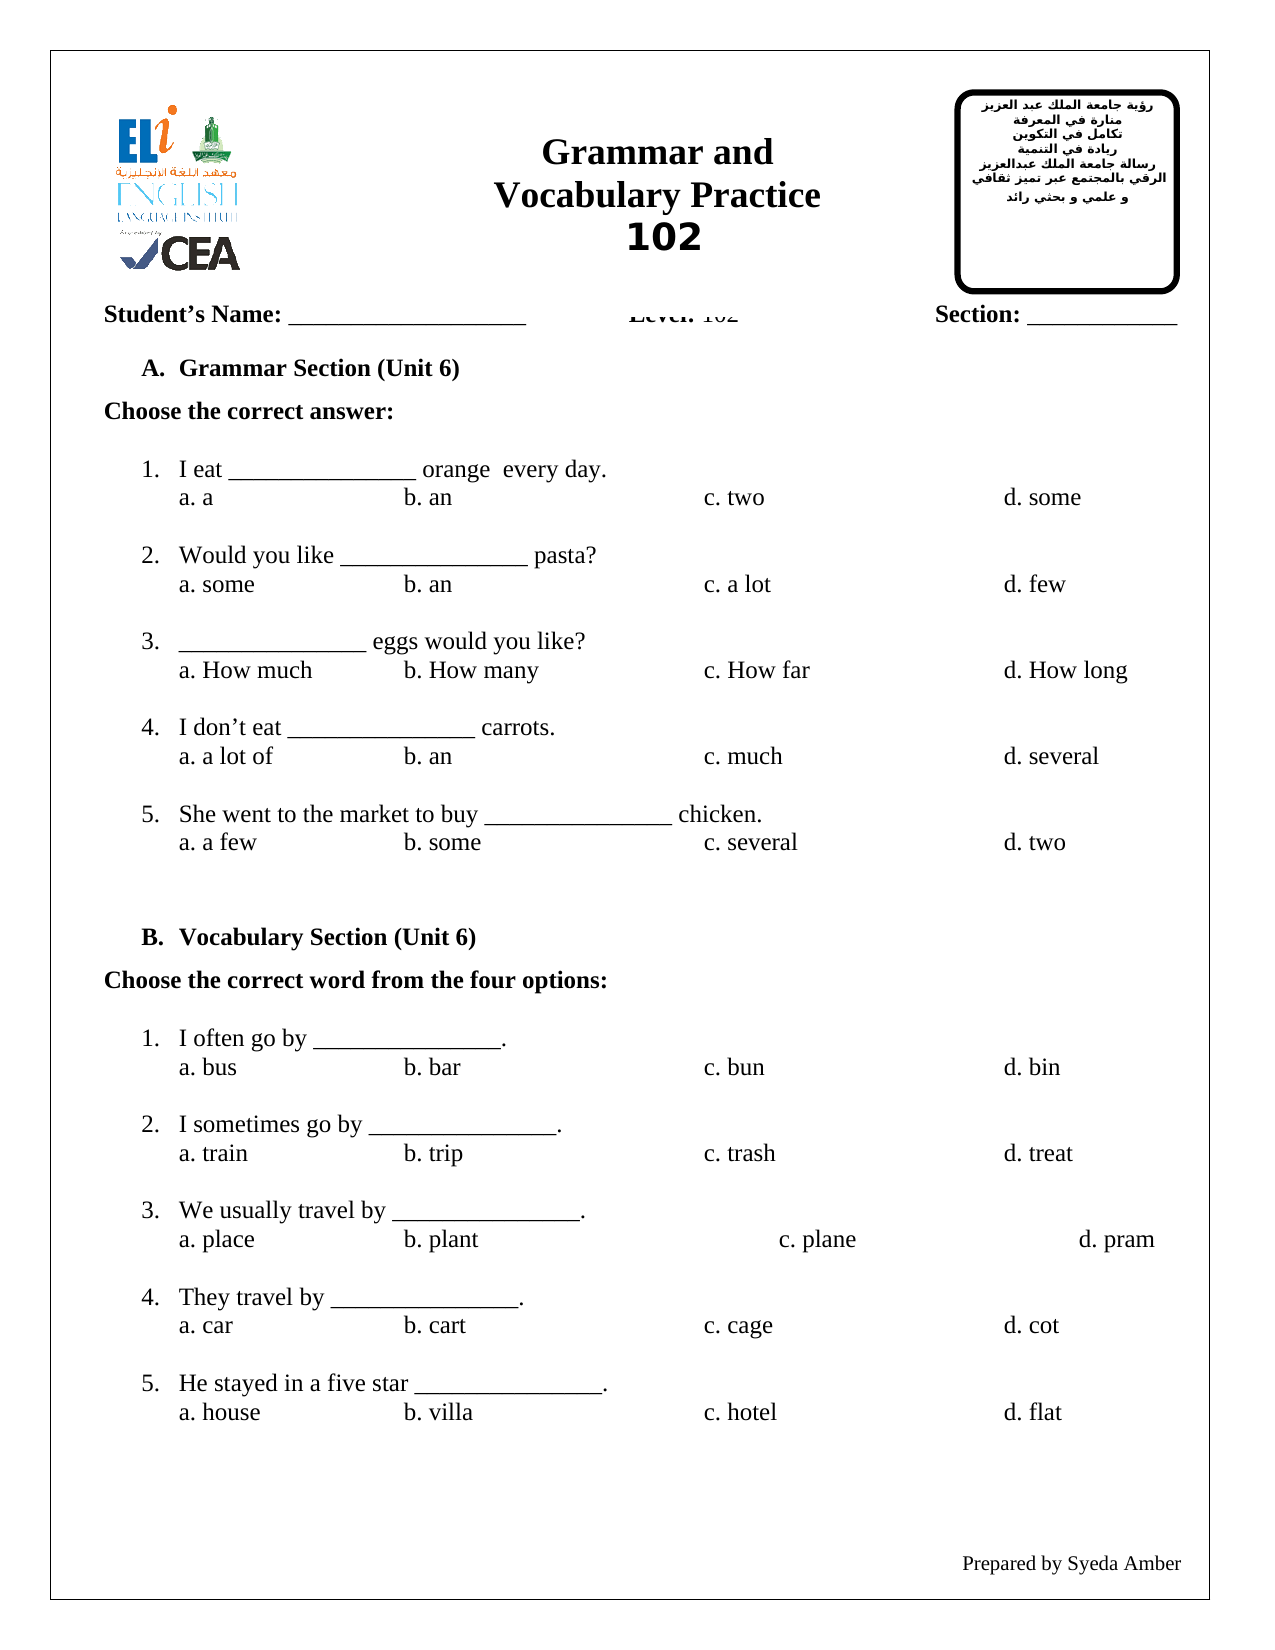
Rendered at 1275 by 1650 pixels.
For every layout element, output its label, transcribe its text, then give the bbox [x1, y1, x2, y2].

list a. a few b. some c. several d. two [178, 827, 1181, 856]
list I don’t eat _______________ carrots. [141, 712, 1181, 741]
list We usually travel by _______________. [141, 1195, 1181, 1224]
list Would you like _______________ pasta? [141, 540, 1181, 569]
list I sometimes go by _______________. [141, 1109, 1181, 1138]
list a. car b. cart c. cage d. cot [178, 1310, 1181, 1339]
list He stayed in a five star _______________. [141, 1368, 1181, 1397]
list a. train b. trip c. trash d. treat [178, 1138, 1181, 1167]
list I often go by _______________. [141, 1023, 1181, 1052]
list I eat _______________ orange every day. [141, 454, 1181, 482]
list a. a b. an c. two d. some [178, 482, 1181, 511]
list Vocabulary Section (Unit 6) [141, 922, 1181, 951]
text Student’s Name: ___________________ Level: 102 Section: ____________ [103, 299, 1181, 328]
text Choose the correct answer: [103, 396, 1181, 425]
list a. house b. villa c. hotel d. flat [178, 1397, 1181, 1425]
picture [103, 103, 255, 274]
list a. How much b. How many c. How far d. How long [178, 655, 1181, 684]
list _______________ eggs would you like? [141, 626, 1181, 655]
list a. bus b. bar c. bun d. bin [178, 1052, 1181, 1080]
list a. some b. an c. a lot d. few [178, 569, 1181, 597]
list a. a lot of b. an c. much d. several [178, 741, 1181, 770]
list a. place b. plant c. plane d. pram [178, 1224, 1181, 1253]
list Grammar Section (Unit 6) [141, 353, 1181, 382]
list They travel by _______________. [141, 1282, 1181, 1310]
list She went to the market to buy _______________ chicken. [141, 799, 1181, 827]
text Choose the correct word from the four options: [103, 965, 1181, 994]
